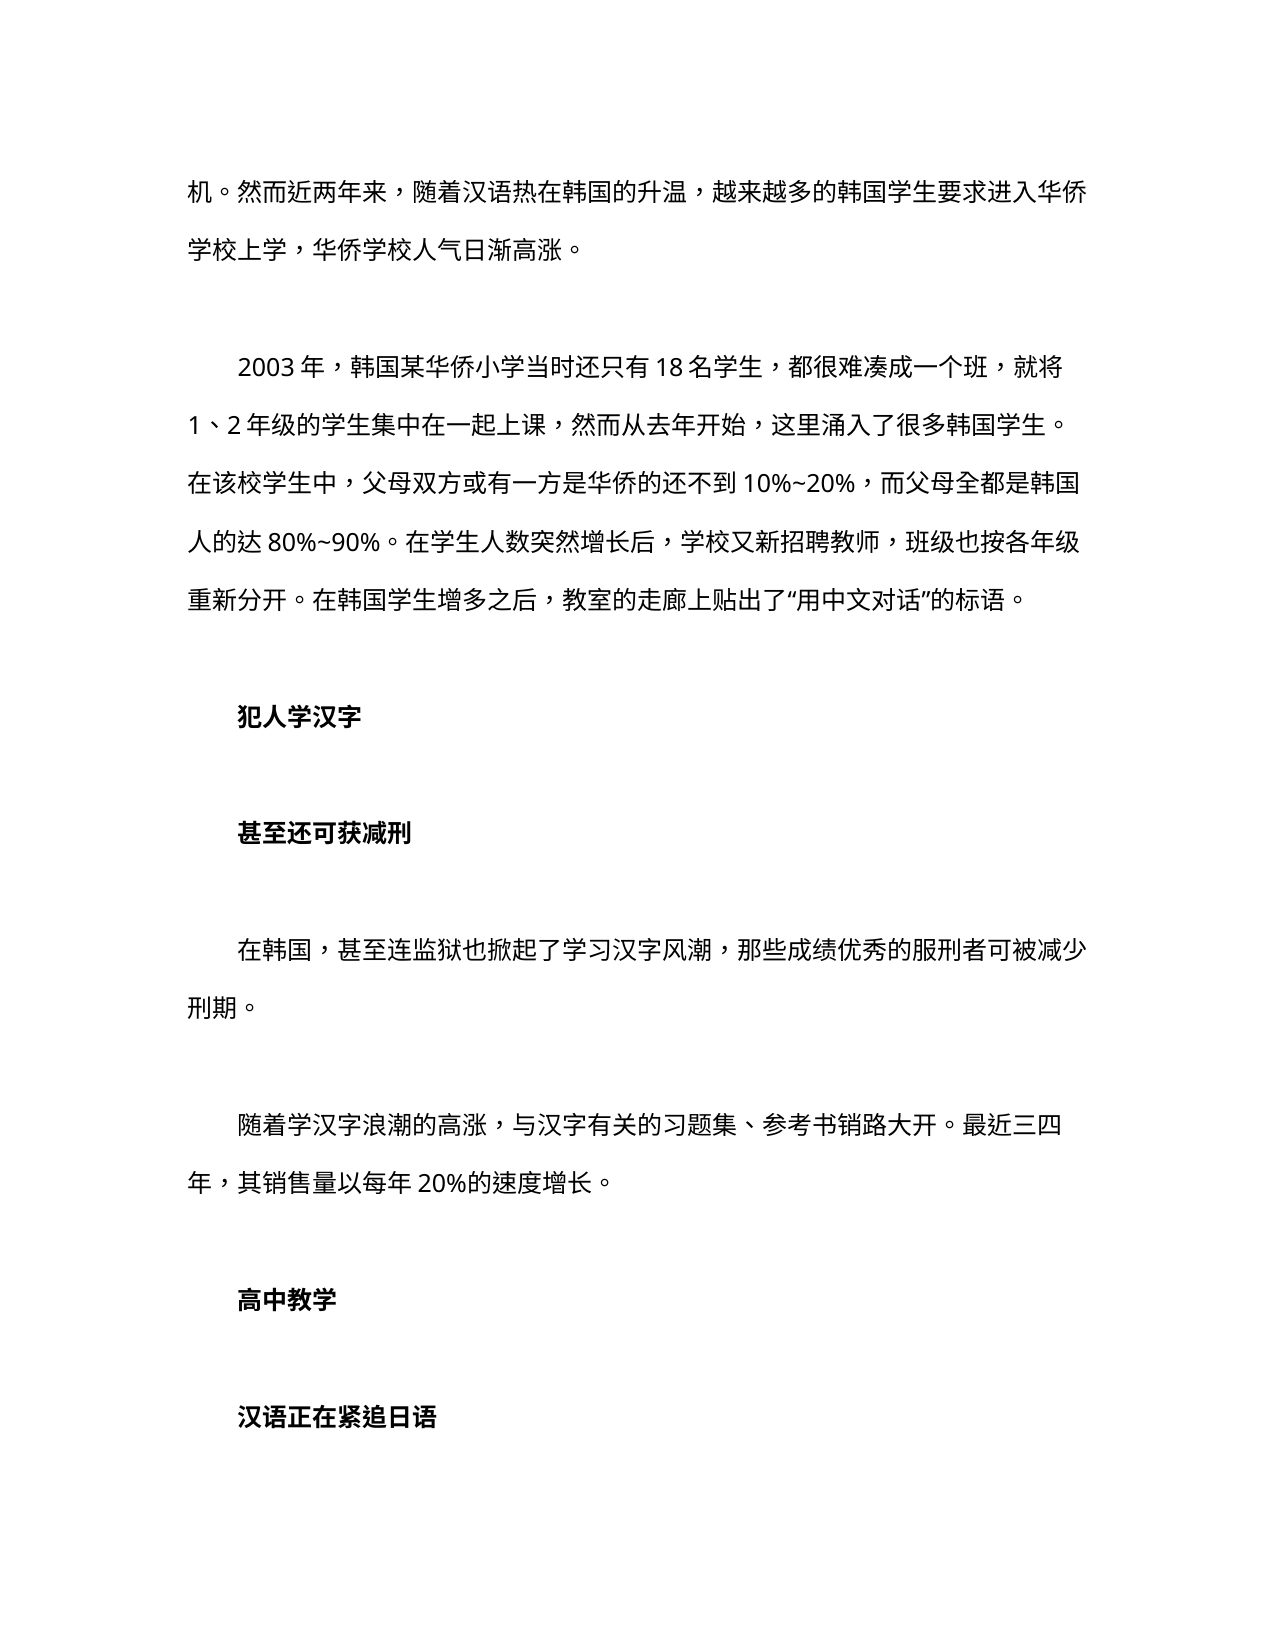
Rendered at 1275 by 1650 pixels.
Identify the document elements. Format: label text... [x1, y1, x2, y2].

text 在韩国，甚至连监狱也掀起了学习汉字风潮，那些成绩优秀的服刑者可被减少刑期。 [187, 908, 1087, 1025]
text 随着学汉字浪潮的高涨，与汉字有关的习题集、参考书销路大开。最近三四年，其销售量以每年20%的速度增长。 [187, 1083, 1087, 1200]
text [187, 150, 1087, 267]
text 汉语正在紧追日语 [187, 1375, 1087, 1433]
text 甚至还可获减刑 [187, 792, 1087, 850]
text 2003年，韩国某华侨小学当时还只有18名学生，都很难凑成一个班，就将1、2年级的学生集中在一起上课，然而从去年开始，这里涌入了很多韩国学生。在该校学生中，父母双方或有一方是华侨的还不到10%~20%，而父母全都是韩国人的达80%~90%。在学生人数突然增长后，学校又新招聘教师，班级也按各年级重新分开。在韩国学生增多之后，教室的走廊上贴出了“用中文对话”的标语。 [187, 325, 1087, 617]
text 犯人学汉字 [187, 675, 1087, 733]
text 高中教学 [187, 1258, 1087, 1317]
